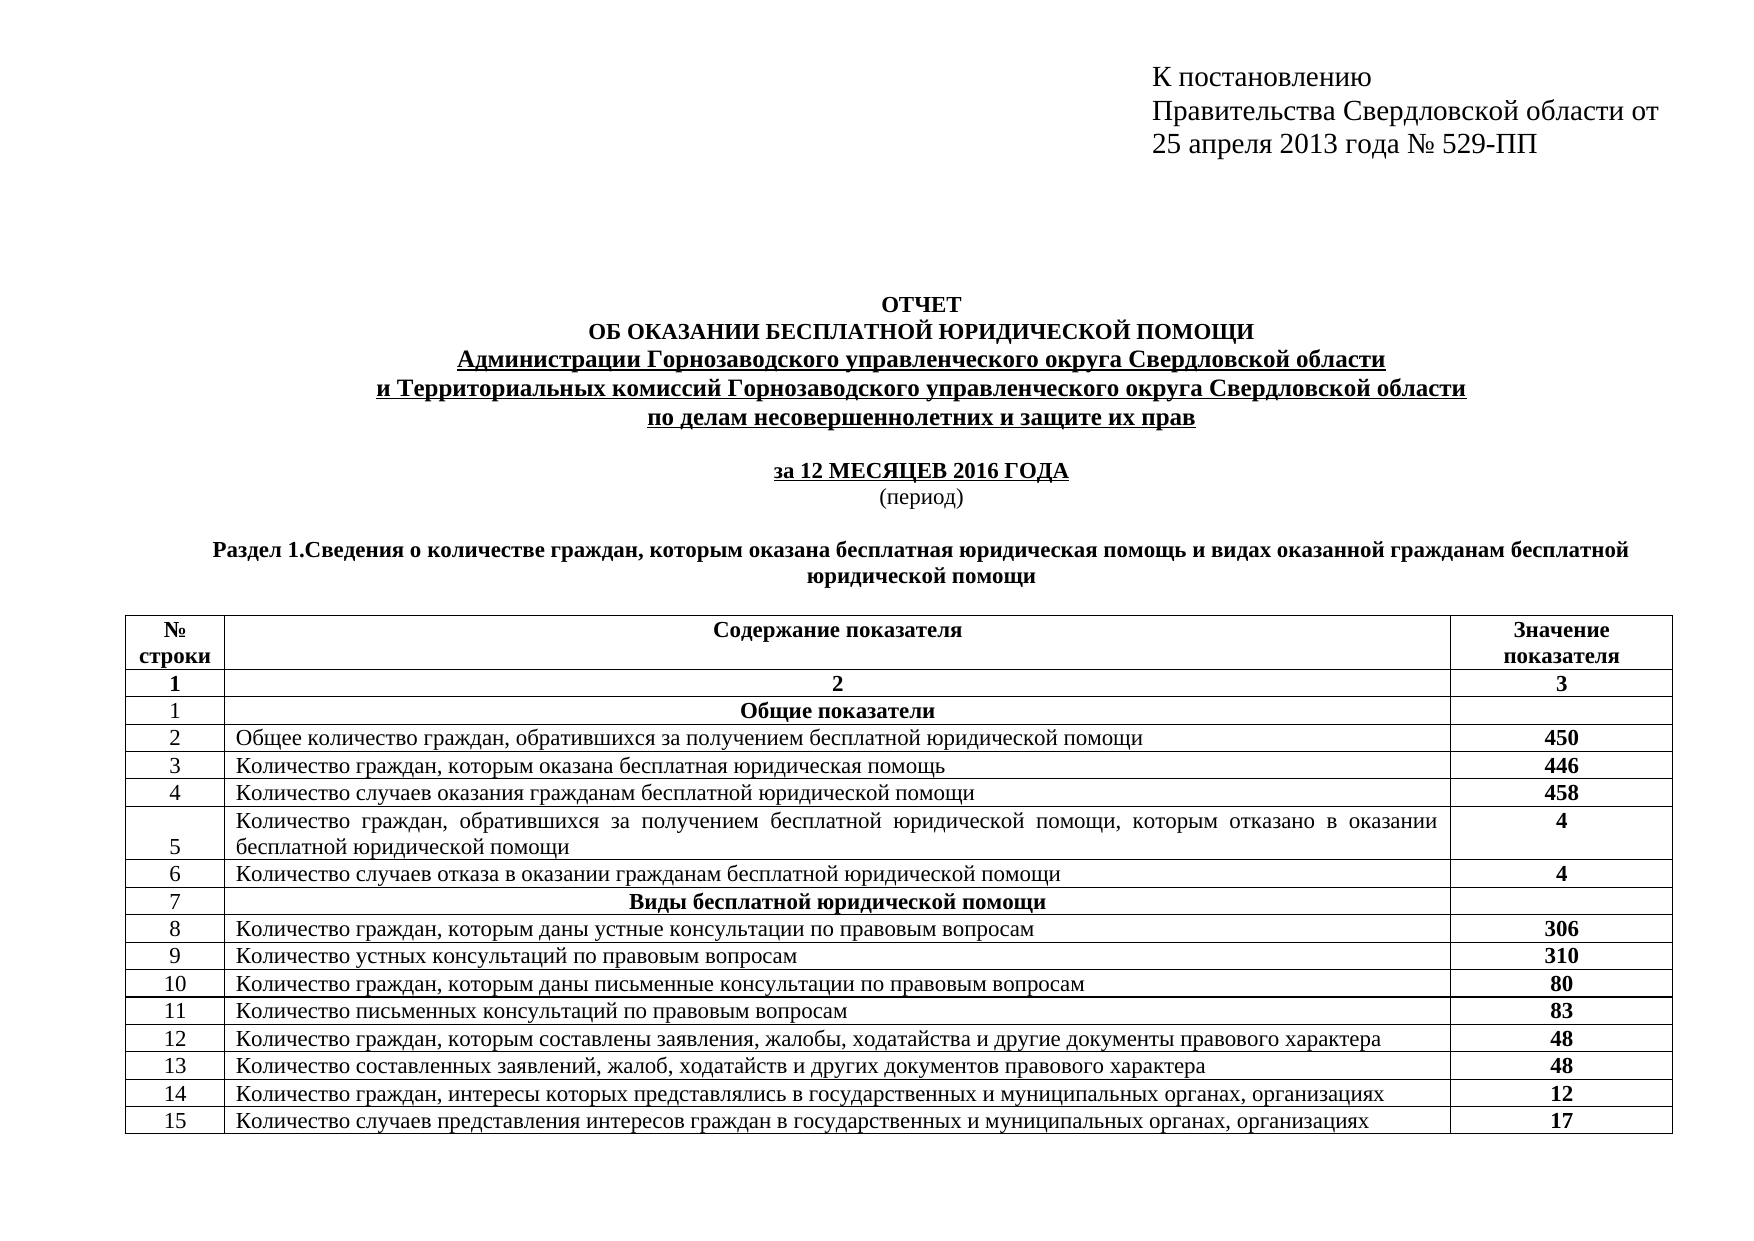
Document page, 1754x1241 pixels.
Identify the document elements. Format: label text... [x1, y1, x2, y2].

table_cell Количество граждан, которым составлены заявления, жалобы, ходатайства и другие документы правового характера [225, 1025, 1450, 1051]
table_header Значение показателя [1451, 616, 1672, 669]
table_header № строки [126, 616, 224, 669]
text за 12 МЕСЯЦЕВ 2016 ГОДА [148, 457, 1695, 483]
table_cell 450 [1451, 725, 1672, 751]
table_cell 9 [126, 943, 224, 969]
text ОТЧЕТ [148, 291, 1695, 318]
table_cell 4 [1451, 860, 1672, 887]
table_cell 8 [126, 915, 224, 942]
table_cell Количество граждан, которым оказана бесплатная юридическая помощь [225, 752, 1450, 778]
table_cell 2 [126, 725, 224, 751]
table_cell 306 [1451, 915, 1672, 942]
table_cell 5 [126, 807, 224, 859]
table_cell 3 [126, 752, 224, 778]
table_cell 48 [1451, 1025, 1672, 1051]
table_cell 12 [126, 1025, 224, 1051]
text (период) [148, 483, 1695, 509]
table_cell Количество граждан, которым даны устные консультации по правовым вопросам [225, 915, 1450, 942]
table_cell Общее количество граждан, обратившихся за получением бесплатной юридической помощи [225, 725, 1450, 751]
table_cell Количество устных консультаций по правовым вопросам [225, 943, 1450, 969]
table_cell 4 [126, 779, 224, 806]
table_header Содержание показателя [225, 616, 1450, 669]
table_cell Количество случаев оказания гражданам бесплатной юридической помощи [225, 779, 1450, 806]
table_cell Виды бесплатной юридической помощи [225, 888, 1450, 914]
table_cell Количество граждан, которым даны письменные консультации по правовым вопросам [225, 970, 1450, 996]
table_cell 458 [1451, 779, 1672, 806]
text Правительства Свердловской области от 25 апреля 2013 года № 529-ПП [1152, 93, 1695, 160]
table_cell Количество письменных консультаций по правовым вопросам [225, 998, 1450, 1024]
table_cell Общие показатели [225, 697, 1450, 723]
table_cell Количество случаев отказа в оказании гражданам бесплатной юридической помощи [225, 860, 1450, 887]
table_cell 6 [126, 860, 224, 887]
text Раздел 1.Сведения о количестве граждан, которым оказана бесплатная юридическая помощь и видах оказанной гражданам бесплатной юридической помощи [148, 536, 1695, 588]
text ОБ ОКАЗАНИИ БЕСПЛАТНОЙ ЮРИДИЧЕСКОЙ ПОМОЩИ [148, 318, 1695, 344]
table_cell 80 [1451, 970, 1672, 996]
text К постановлению [1152, 59, 1695, 93]
text и Территориальных комиссий Горнозаводского управленческого округа Свердловской области [148, 373, 1695, 402]
table_cell 17 [1451, 1107, 1672, 1133]
table_cell 7 [126, 888, 224, 914]
table_cell 11 [126, 998, 224, 1024]
table_cell 15 [126, 1107, 224, 1133]
table_cell 14 [126, 1080, 224, 1106]
table_cell 310 [1451, 943, 1672, 969]
table_cell 12 [1451, 1080, 1672, 1106]
table_cell Количество случаев представления интересов граждан в государственных и муниципальных органах, организациях [225, 1107, 1450, 1133]
table_cell 1 [126, 697, 224, 723]
table_cell 4 [1451, 807, 1672, 859]
table_cell 446 [1451, 752, 1672, 778]
table_cell 2 [225, 670, 1450, 696]
table_cell 3 [1451, 670, 1672, 696]
table_cell 1 [126, 670, 224, 696]
table_cell [1451, 888, 1672, 914]
table_cell Количество граждан, обратившихся за получением бесплатной юридической помощи, которым отказано в оказании бесплатной юридической помощи [225, 807, 1450, 859]
table_cell 48 [1451, 1052, 1672, 1078]
text Администрации Горнозаводского управленческого округа Свердловской области [148, 344, 1695, 373]
text по делам несовершеннолетних и защите их прав [148, 402, 1695, 430]
table_cell Количество составленных заявлений, жалоб, ходатайств и других документов правового характера [225, 1052, 1450, 1078]
table_cell Количество граждан, интересы которых представлялись в государственных и муниципальных органах, организациях [225, 1080, 1450, 1106]
table_cell 13 [126, 1052, 224, 1078]
table_cell [1451, 697, 1672, 723]
table_cell 83 [1451, 998, 1672, 1024]
table_cell 10 [126, 970, 224, 996]
